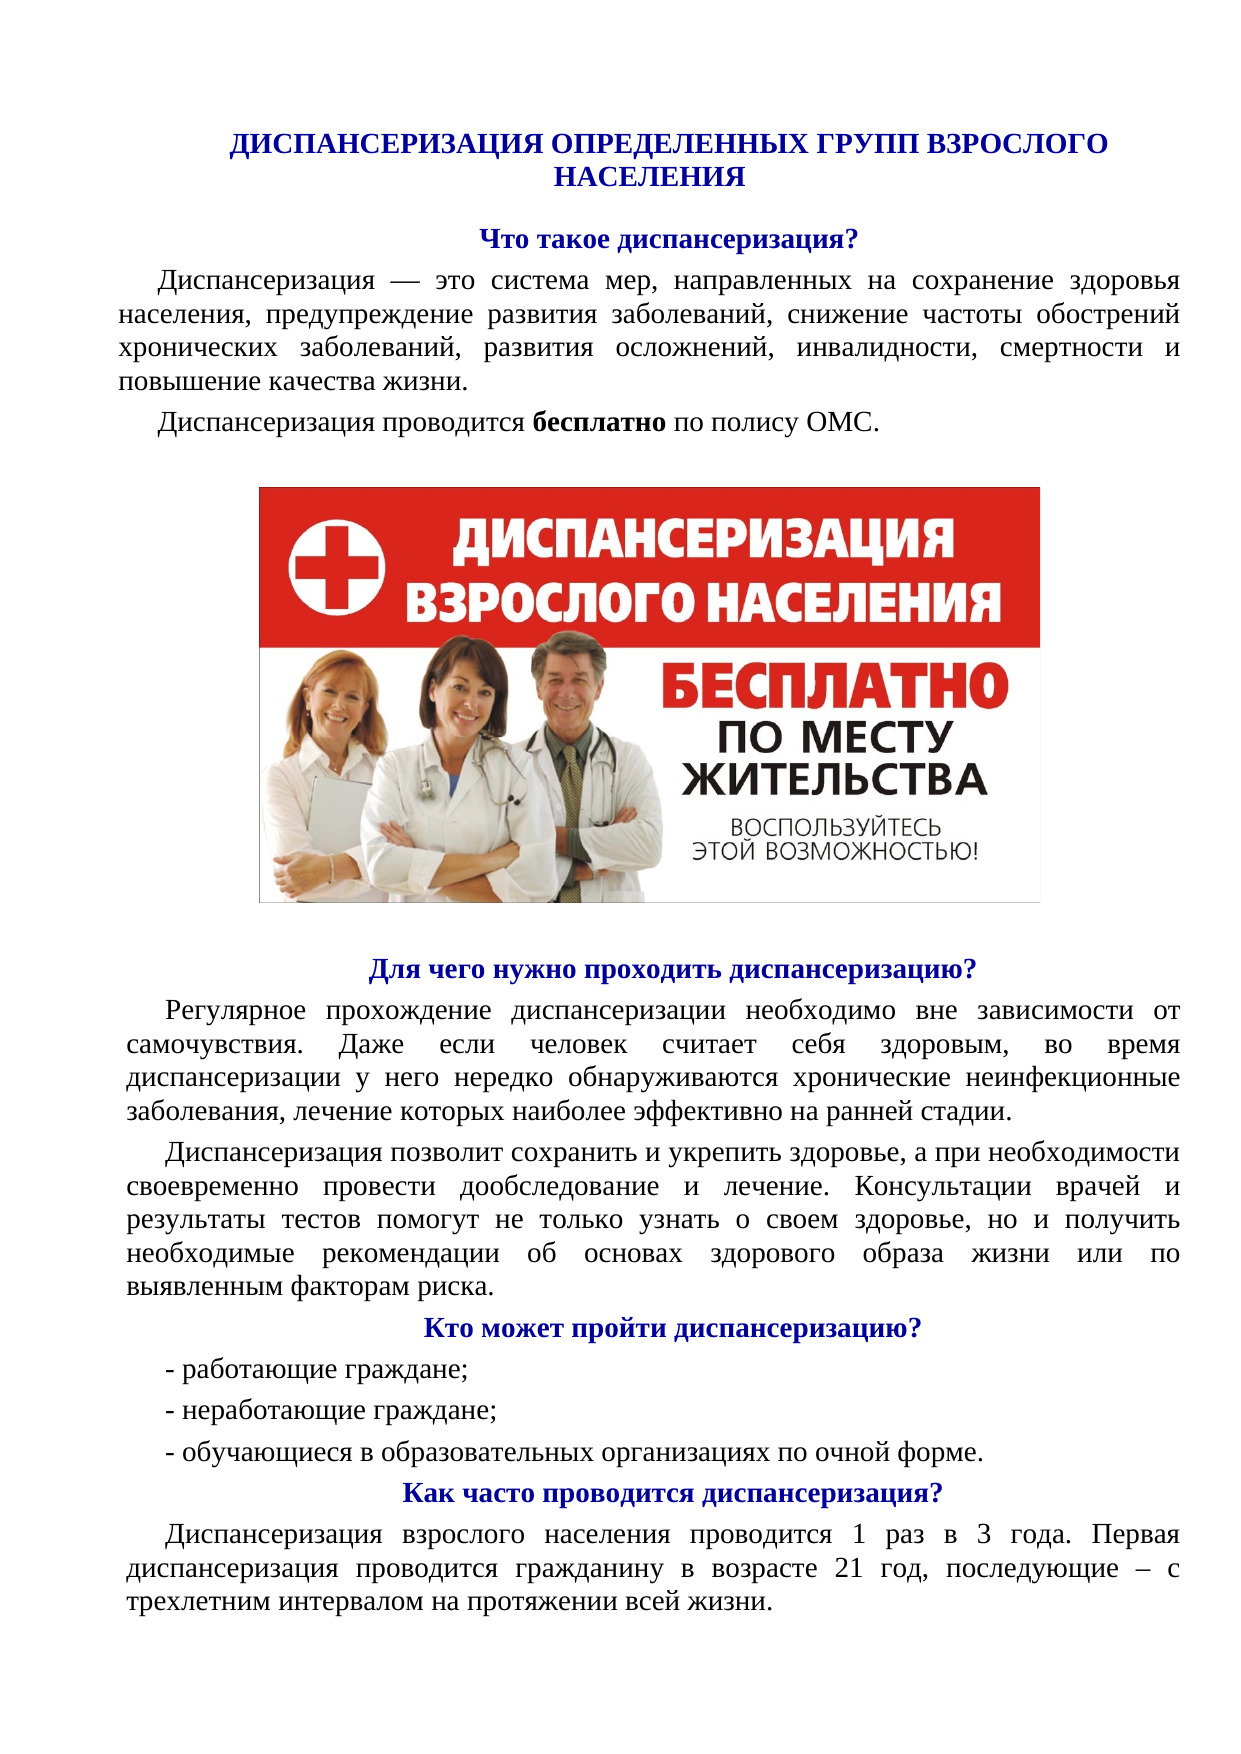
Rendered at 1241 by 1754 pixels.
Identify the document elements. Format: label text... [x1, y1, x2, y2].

text Диспансеризация взрослого населения проводится 1 раз в 3 года. Первая диспансеризация проводится гражданину в возрасте 21 год, последующие – с трехлетним интервалом на протяжении всей жизни. [126, 1516, 1181, 1617]
text Как часто проводится диспансеризация? [126, 1475, 1181, 1509]
text Диспансеризация проводится бесплатно по полису ОМС. [118, 404, 1181, 438]
text Диспансеризация позволит сохранить и укрепить здоровье, а при необходимости своевременно провести дообследование и лечение. Консультации врачей и результаты тестов помогут не только узнать о своем здоровье, но и получить необходимые рекомендации об основах здорового образа жизни или по выявленным факторам риска. [126, 1134, 1181, 1302]
text Кто может пройти диспансеризацию? [126, 1310, 1181, 1343]
picture [259, 487, 1041, 903]
text Для чего нужно проходить диспансеризацию? [126, 951, 1181, 984]
text ДИСПАНСЕРИЗАЦИЯ ОПРЕДЕЛЕННЫХ ГРУПП ВЗРОСЛОГО НАСЕЛЕНИЯ [118, 126, 1181, 193]
text - работающие граждане; [126, 1351, 1181, 1384]
text - неработающие граждане; [126, 1392, 1181, 1426]
text - обучающиеся в образовательных организациях по очной форме. [126, 1434, 1181, 1467]
text Регулярное прохождение диспансеризации необходимо вне зависимости от самочувствия. Даже если человек считает себя здоровым, во время диспансеризации у него нередко обнаруживаются хронические неинфекционные заболевания, лечение которых наиболее эффективно на ранней стадии. [126, 992, 1181, 1126]
text Диспансеризация — это система мер, направленных на сохранение здоровья населения, предупреждение развития заболеваний, снижение частоты обострений хронических заболеваний, развития осложнений, инвалидности, смертности и повышение качества жизни. [118, 262, 1181, 397]
text Что такое диспансеризация? [118, 221, 1181, 255]
